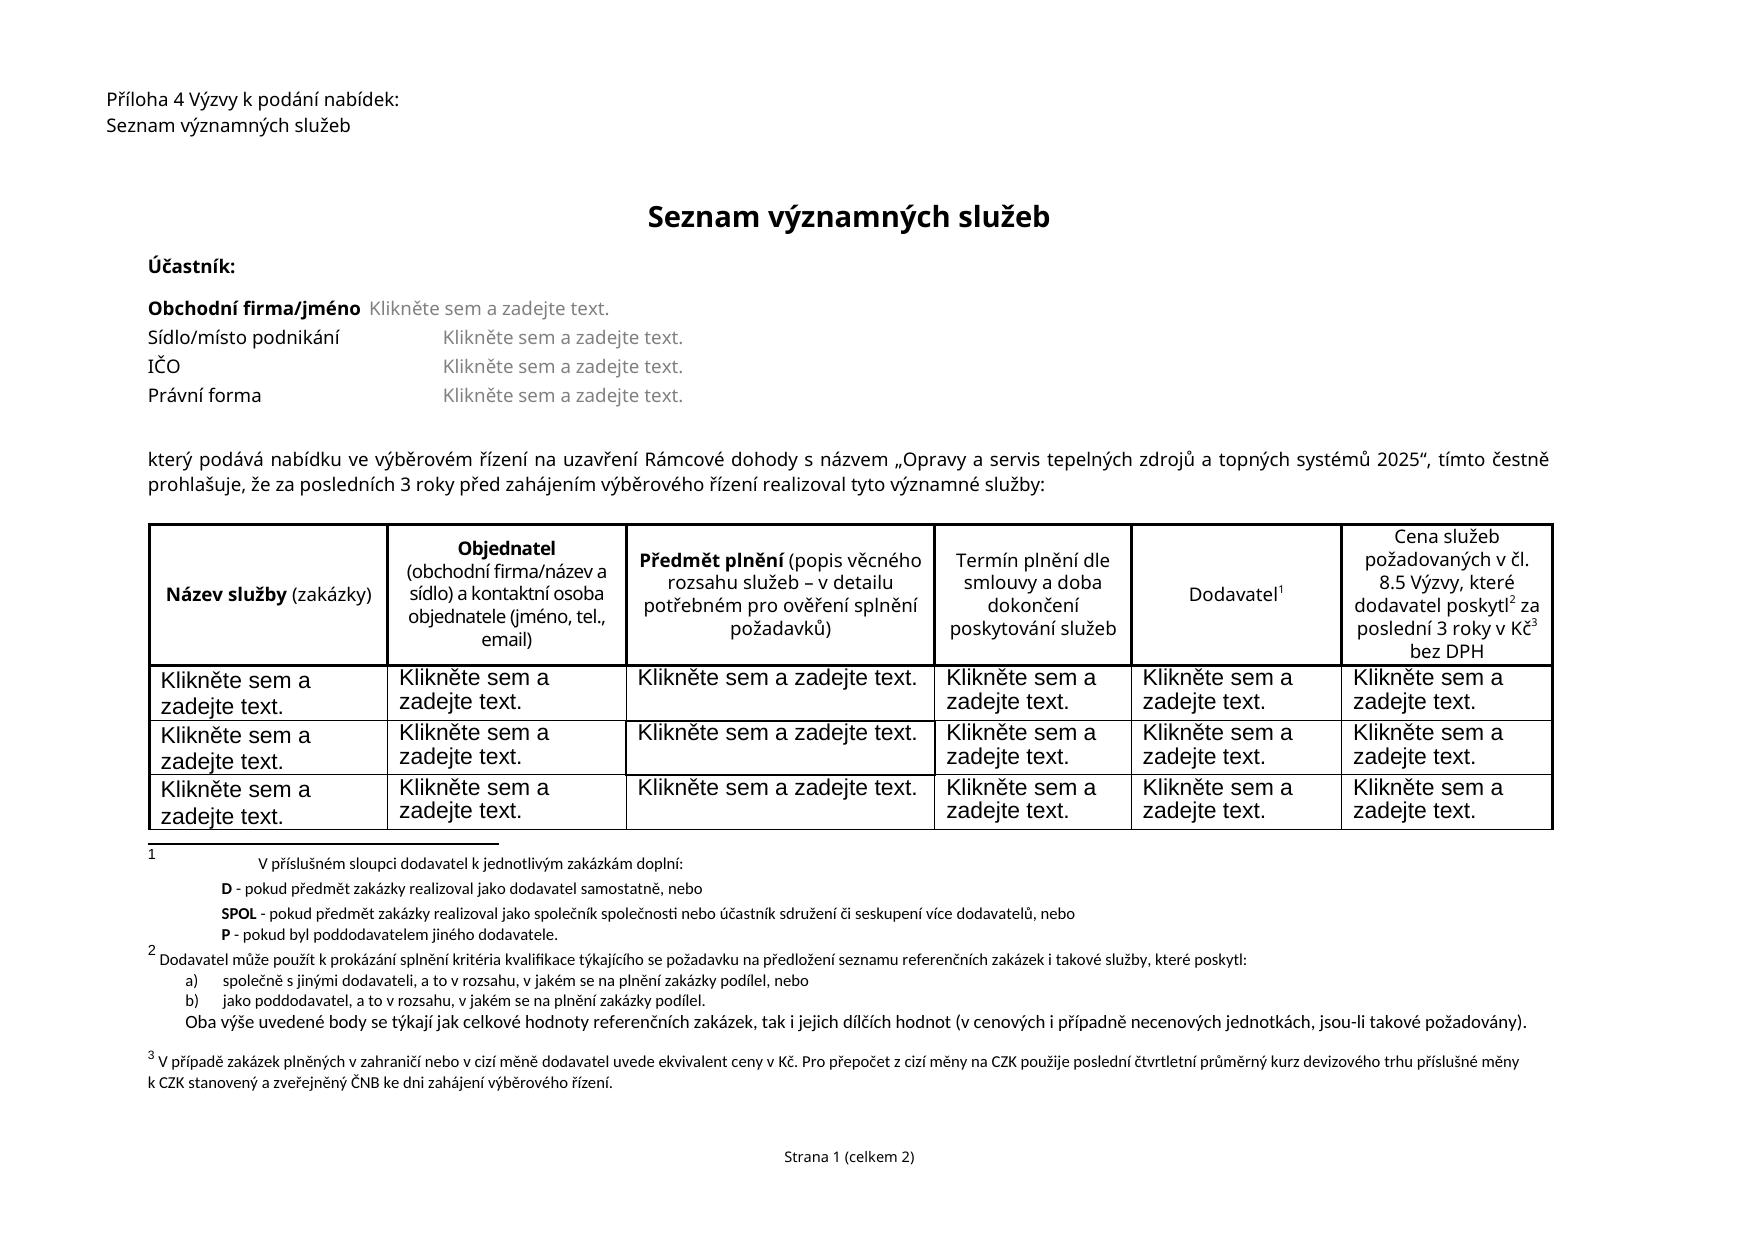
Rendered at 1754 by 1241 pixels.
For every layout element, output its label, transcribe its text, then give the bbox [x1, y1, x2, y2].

table_header Název služby (zakázky) [151, 526, 386, 664]
table_header Termín plnění dle smlouvy a doba dokončení poskytování služeb [936, 526, 1130, 664]
title Seznam významných služeb [148, 196, 1551, 236]
table_header Cena služeb požadovaných v čl. 8.5 Výzvy, které dodavatel poskytl za poslední 3 roky v Kč bez DPH [1343, 526, 1551, 664]
table_header Dodavatel [1133, 526, 1340, 664]
text Účastník: [148, 249, 1551, 279]
text Obchodní firma/jméno [148, 292, 1551, 321]
text IČO [148, 350, 1551, 379]
text který podává nabídku ve výběrovém řízení na uzavření Rámcové dohody s názvem „Opravy a servis tepelných zdrojů a topných systémů 2025“, tímto čestně prohlašuje, že za posledních 3 roky před zahájením výběrového řízení realizoval tyto významné služby: [148, 446, 1551, 497]
text Právní forma [148, 379, 1551, 408]
table_header Objednatel (obchodní firma/název a sídlo) a kontaktní osoba objednatele (jméno, tel., email) [389, 526, 625, 664]
text Sídlo/místo podnikání [148, 321, 1551, 350]
table_header Předmět plnění (popis věcného rozsahu služeb – v detailu potřebném pro ověření splnění požadavků) [628, 526, 933, 664]
